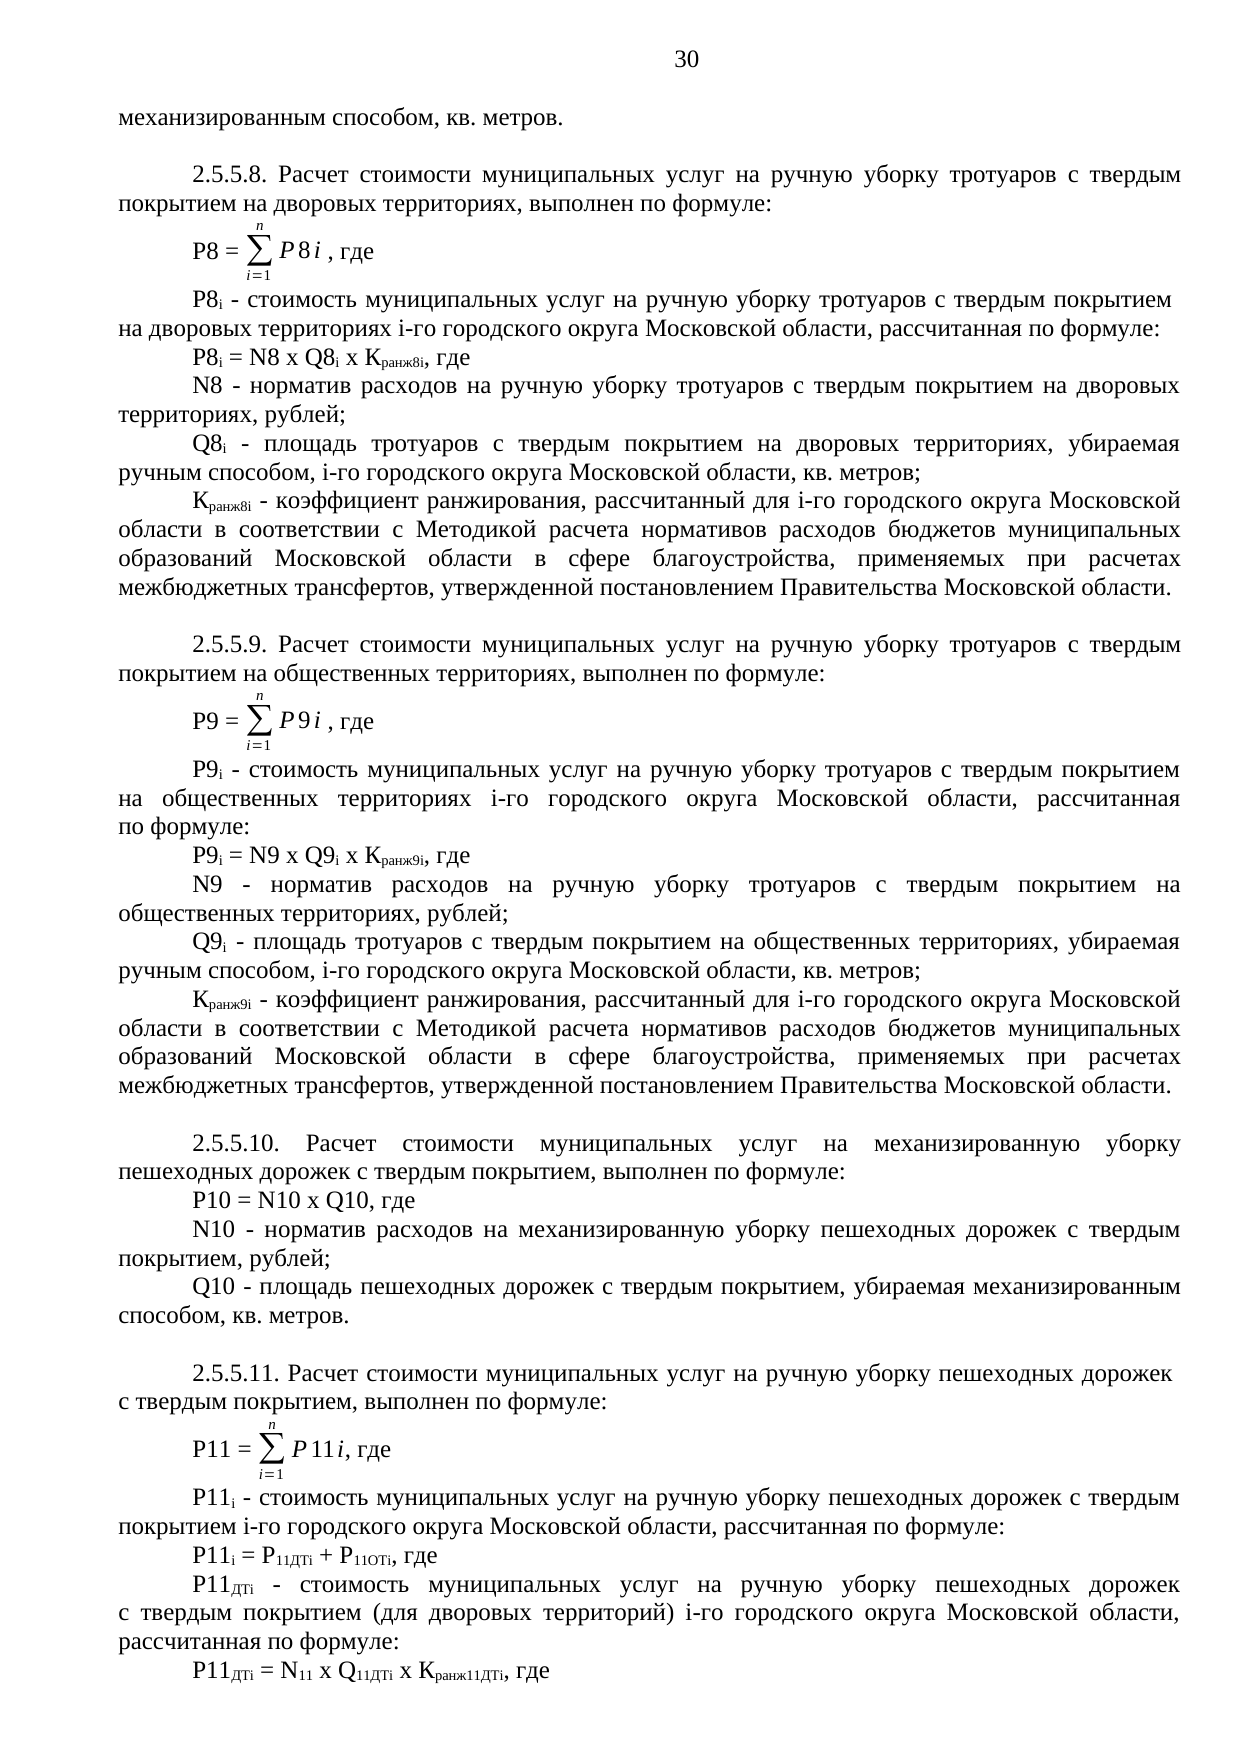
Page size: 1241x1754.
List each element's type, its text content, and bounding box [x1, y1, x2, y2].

text P9 = , где [118, 687, 1181, 754]
text P11i - стоимость муниципальных услуг на ручную уборку пешеходных дорожек с твердым покрытием i-го городского округа Московской области, рассчитанная по формуле: [118, 1482, 1181, 1540]
text N10 - норматив расходов на механизированную уборку пешеходных дорожек с твердым покрытием, рублей; [118, 1214, 1181, 1271]
text P9i - стоимость муниципальных услуг на ручную уборку тротуаров с твердым покрытием на общественных территориях i-го городского округа Московской области, рассчитанная по формуле: [118, 754, 1181, 840]
text Кранж9i - коэффициент ранжирования, рассчитанный для i-го городского округа Московской области в соответствии с Методикой расчета нормативов расходов бюджетов муниципальных образований Московской области в сфере благоустройства, применяемых при расчетах межбюджетных трансфертов, утвержденной постановлением Правительства Московской области. [118, 984, 1182, 1099]
text P8i = N8 x Q8i x Кранж8i, где [118, 342, 1181, 370]
text 2.5.5.9. Расчет стоимости муниципальных услуг на ручную уборку тротуаров с твердым покрытием на общественных территориях, выполнен по формуле: [118, 629, 1182, 687]
text Кранж8i - коэффициент ранжирования, рассчитанный для i-го городского округа Московской области в соответствии с Методикой расчета нормативов расходов бюджетов муниципальных образований Московской области в сфере благоустройства, применяемых при расчетах межбюджетных трансфертов, утвержденной постановлением Правительства Московской области. [118, 485, 1182, 600]
text Q10 - площадь пешеходных дорожек с твердым покрытием, убираемая механизированным способом, кв. метров. [118, 1271, 1182, 1329]
text N9 - норматив расходов на ручную уборку тротуаров с твердым покрытием на общественных территориях, рублей; [118, 869, 1181, 926]
text Q9i - площадь тротуаров с твердым покрытием на общественных территориях, убираемая ручным способом, i-го городского округа Московской области, кв. метров; [118, 926, 1181, 984]
text P8 = , где [118, 217, 1181, 284]
text P8i - стоимость муниципальных услуг на ручную уборку тротуаров с твердым покрытием на дворовых территориях i-го городского округа Московской области, рассчитанная по формуле: [118, 284, 1181, 342]
text P11ДТi = N11 x Q11ДТi x Кранж11ДТi, где [118, 1655, 1181, 1684]
text P11 = , где [118, 1415, 1181, 1482]
text 2.5.5.11. Расчет стоимости муниципальных услуг на ручную уборку пешеходных дорожек с твердым покрытием, выполнен по формуле: [118, 1358, 1182, 1415]
text P10 = N10 x Q10, где [118, 1185, 1181, 1214]
text 2.5.5.8. Расчет стоимости муниципальных услуг на ручную уборку тротуаров с твердым покрытием на дворовых территориях, выполнен по формуле: [118, 159, 1182, 217]
text P11i = P11ДТi + P11ОТi, где [118, 1540, 1181, 1569]
text 2.5.5.10. Расчет стоимости муниципальных услуг на механизированную уборку пешеходных дорожек с твердым покрытием, выполнен по формуле: [118, 1128, 1182, 1185]
text Q8i - площадь тротуаров с твердым покрытием на дворовых территориях, убираемая ручным способом, i-го городского округа Московской области, кв. метров; [118, 428, 1181, 485]
text P9i = N9 x Q9i x Кранж9i, где [118, 840, 1181, 869]
text N8 - норматив расходов на ручную уборку тротуаров с твердым покрытием на дворовых территориях, рублей; [118, 370, 1181, 428]
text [118, 102, 1182, 131]
text P11ДТi - стоимость муниципальных услуг на ручную уборку пешеходных дорожек с твердым покрытием (для дворовых территорий) i-го городского округа Московской области, рассчитанная по формуле: [118, 1569, 1181, 1655]
